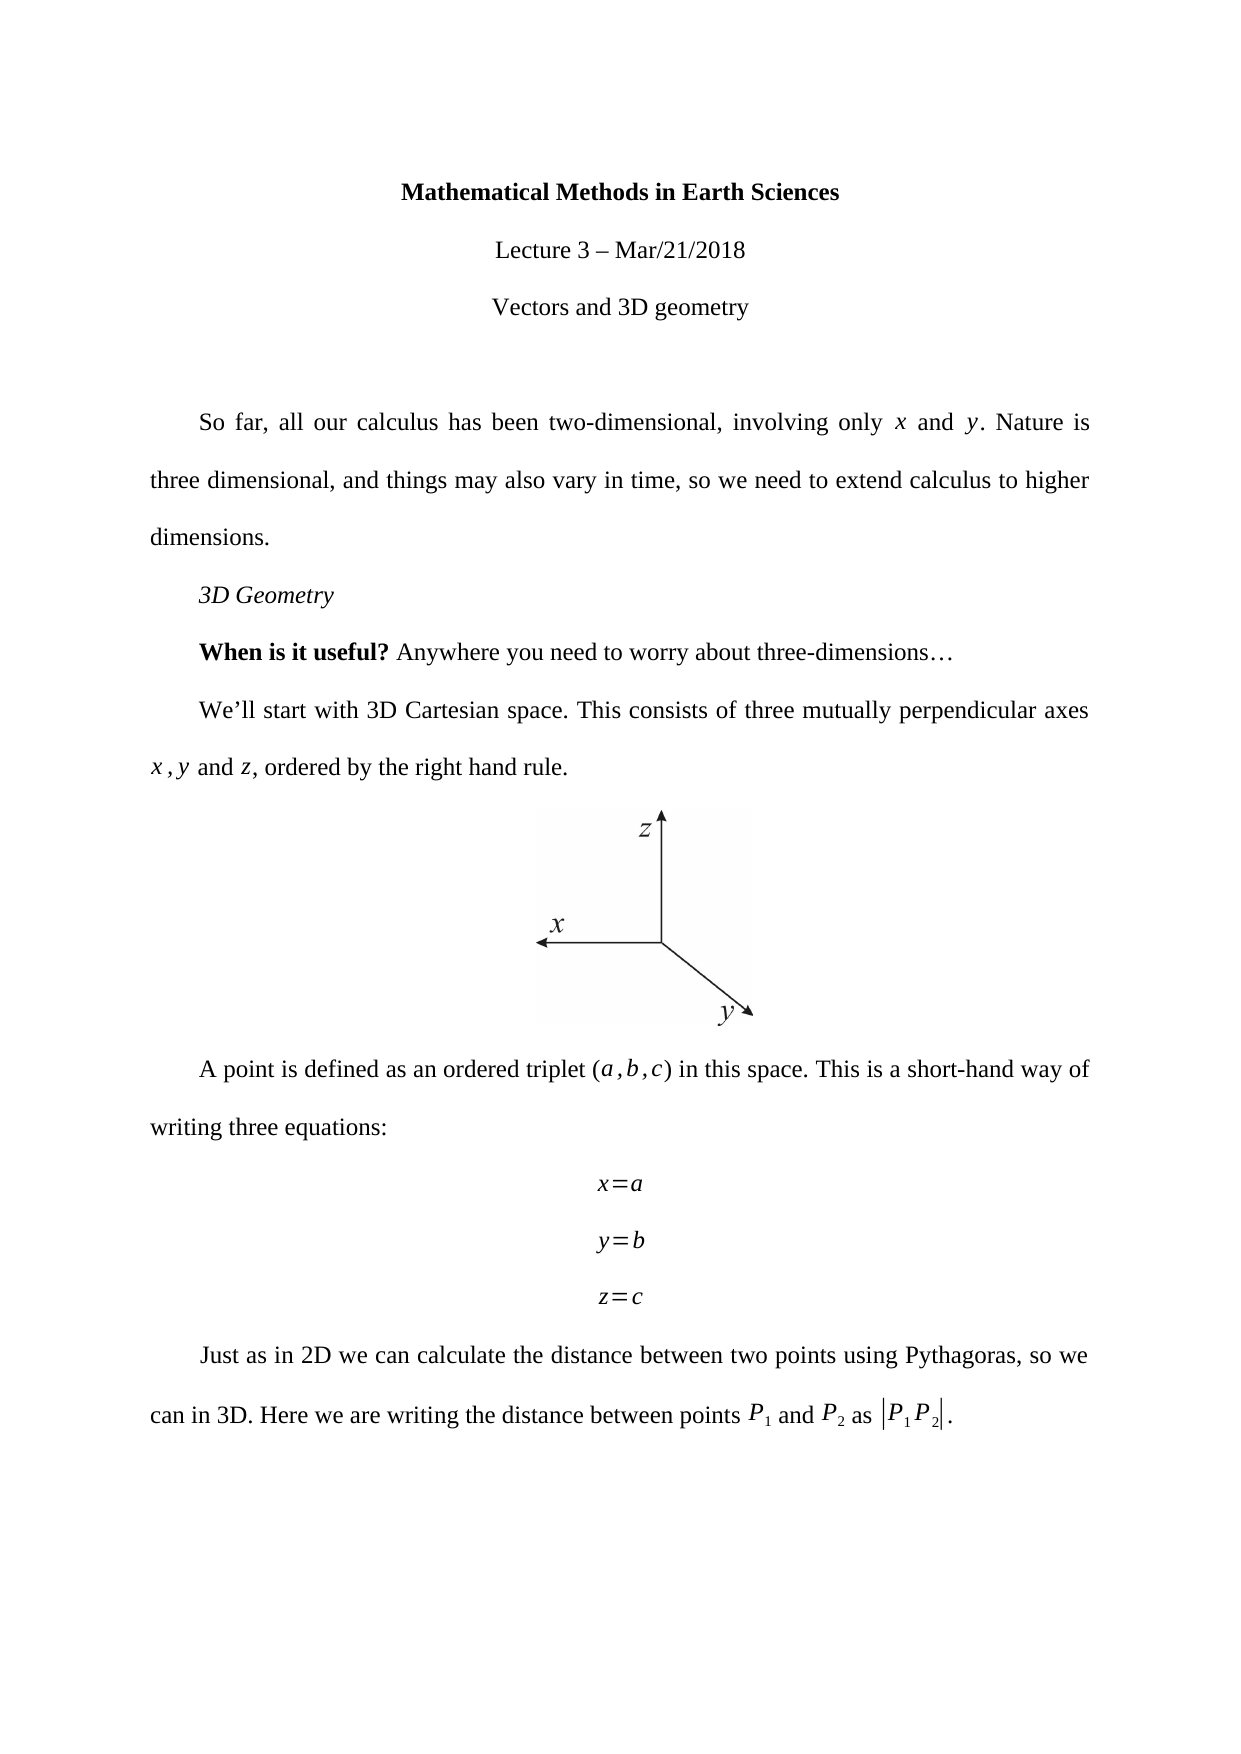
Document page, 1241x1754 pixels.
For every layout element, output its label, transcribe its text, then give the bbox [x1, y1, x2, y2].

text When is it useful? Anywhere you need to worry about three-dimensions… [150, 637, 1090, 666]
text Lecture 3 – Mar/21/2018 [150, 235, 1090, 263]
text Vectors and 3D geometry [150, 292, 1090, 321]
text Just as in 2D we can calculate the distance between two points using Pythagoras, so we can in 3D. Here we are writing the distance between points and as . [150, 1340, 1090, 1432]
text We’ll start with 3D Cartesian space. This consists of three mutually perpendicular axes and , ordered by the right hand rule. [150, 695, 1090, 781]
text Mathematical Methods in Earth Sciences [150, 177, 1090, 206]
text So far, all our calculus has been two-dimensional, involving only and . Nature is three dimensional, and things may also vary in time, so we need to extend calculus to higher dimensions. [150, 407, 1090, 551]
text 3D Geometry [150, 580, 1090, 608]
text A point is defined as an ordered triplet () in this space. This is a short-hand way of writing three equations: [150, 1054, 1090, 1140]
